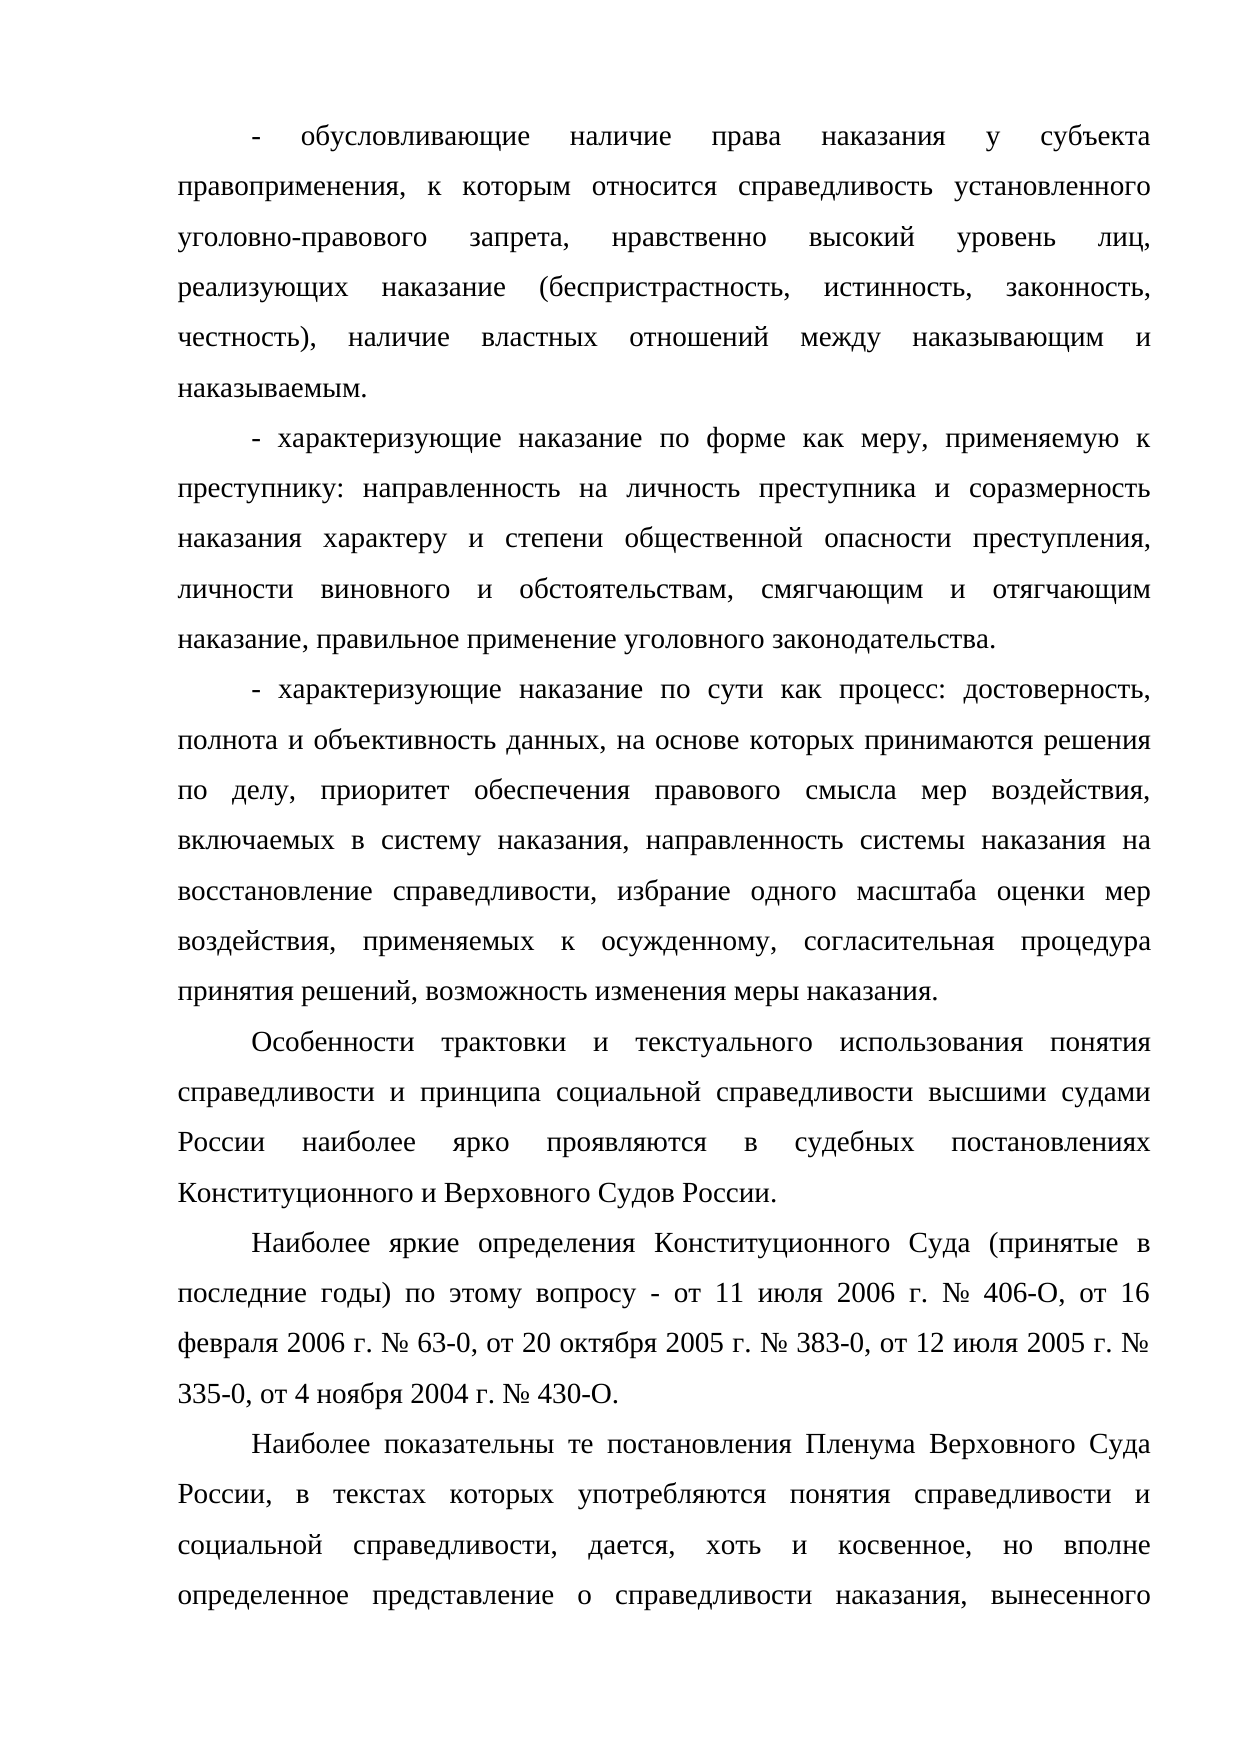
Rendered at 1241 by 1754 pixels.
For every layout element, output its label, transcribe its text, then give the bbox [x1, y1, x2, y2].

text - характеризующие наказание по форме как меру, применяемую к преступнику: направленность на личность преступника и соразмерность наказания характеру и степени общественной опасности преступления, личности виновного и обстоятельствам, смягчающим и отягчающим наказание, правильное применение уголовного законодательства. [177, 420, 1152, 655]
text - обусловливающие наличие права наказания у субъекта правоприменения, к которым относится справедливость установленного уголовно-правового запрета, нравственно высокий уровень лиц, реализующих наказание (беспристрастность, истинность, законность, честность), наличие властных отношений между наказывающим и наказываемым. [177, 118, 1152, 403]
text Особенности трактовки и текстуального использования понятия справедливости и принципа социальной справедливости высшими судами России наиболее ярко проявляются в судебных постановлениях Конституционного и Верховного Судов России. [177, 1024, 1152, 1208]
text - характеризующие наказание по сути как процесс: достоверность, полнота и объективность данных, на основе которых принимаются решения по делу, приоритет обеспечения правового смысла мер воздействия, включаемых в систему наказания, направленность системы наказания на восстановление справедливости, избрание одного масштаба оценки мер воздействия, применяемых к осужденному, согласительная процедура принятия решений, возможность изменения меры наказания. [177, 672, 1152, 1007]
text Наиболее яркие определения Конституционного Суда (принятые в последние годы) по этому вопросу - от 11 июля 2006 г. № 406-О, от 16 февраля 2006 г. № 63-0, от 20 октября 2005 г. № 383-0, от 12 июля 2005 г. № 335-0, от 4 ноября 2004 г. № 430-О. [177, 1225, 1152, 1409]
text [177, 1426, 1152, 1611]
